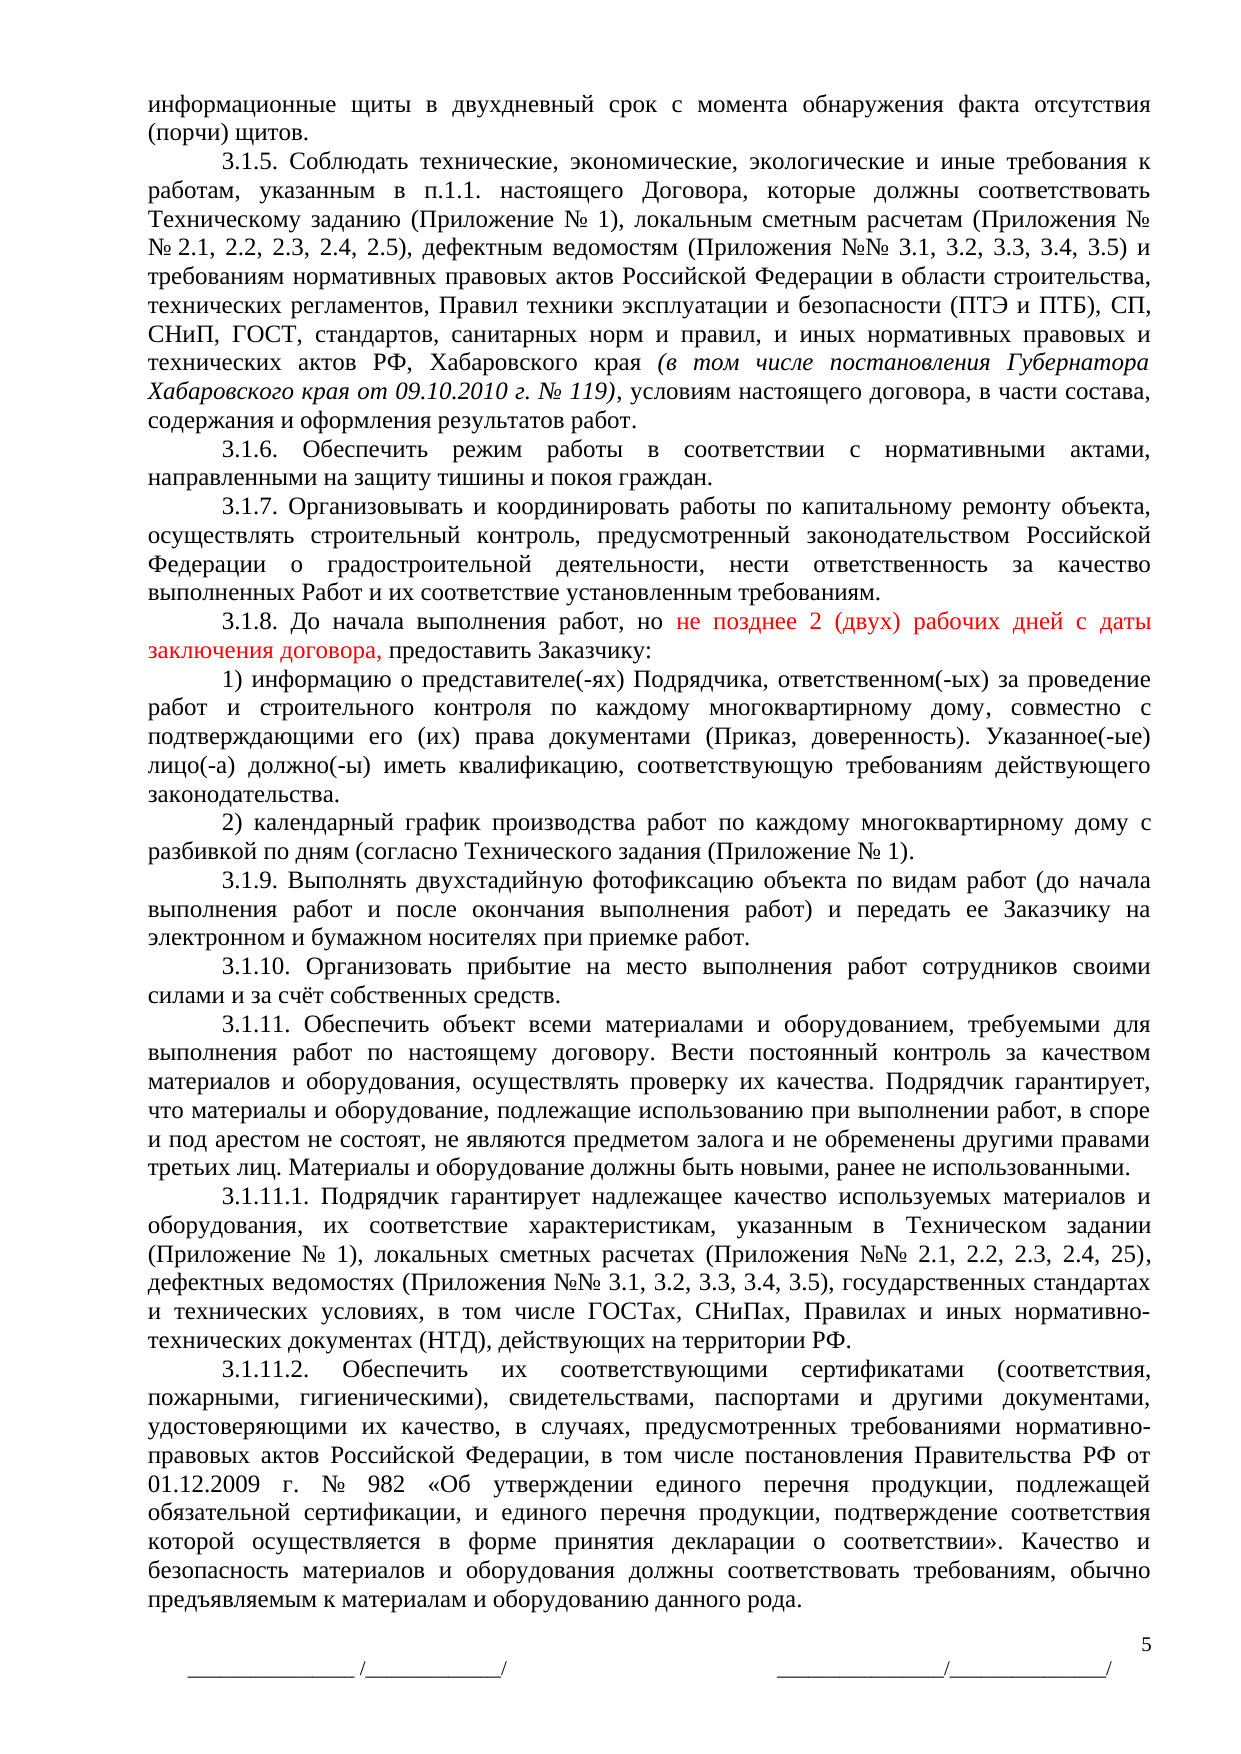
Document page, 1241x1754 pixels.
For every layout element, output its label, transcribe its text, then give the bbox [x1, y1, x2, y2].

text 3.1.7. Организовывать и координировать работы по капитальному ремонту объекта, осуществлять строительный контроль, предусмотренный законодательством Российской Федерации о градостроительной деятельности, нести ответственность за качество выполненных Работ и их соответствие установленным требованиям. [148, 491, 1152, 606]
text 3.1.11.2. Обеспечить их соответствующими сертификатами (соответствия, пожарными, гигиеническими), свидетельствами, паспортами и другими документами, удостоверяющими их качество, в случаях, предусмотренных требованиями нормативно-правовых актов Российской Федерации, в том числе постановления Правительства РФ от 01.12.2009 г. № 982 «Об утверждении единого перечня продукции, подлежащей обязательной сертификации, и единого перечня продукции, подтверждение соответствия которой осуществляется в форме принятия декларации о соответствии». Качество и безопасность материалов и оборудования должны соответствовать требованиям, обычно предъявляемым к материалам и оборудованию данного рода. [148, 1354, 1152, 1612]
text 3.1.9. Выполнять двухстадийную фотофиксацию объекта по видам работ (до начала выполнения работ и после окончания выполнения работ) и передать ее Заказчику на электронном и бумажном носителях при приемке работ. [148, 865, 1152, 951]
text 3.1.10. Организовать прибытие на место выполнения работ сотрудников своими силами и за счёт собственных средств. [148, 951, 1152, 1009]
text 3.1.6. Обеспечить режим работы в соответствии с нормативными актами, направленными на защиту тишины и покоя граждан. [148, 434, 1152, 491]
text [148, 89, 1152, 146]
text 1) информацию о представителе(-ях) Подрядчика, ответственном(-ых) за проведение работ и строительного контроля по каждому многоквартирному дому, совместно с подтверждающими его (их) права документами (Приказ, доверенность). Указанное(-ые) лицо(-а) должно(-ы) иметь квалификацию, соответствующую требованиям действующего законодательства. [148, 664, 1152, 807]
text 3.1.8. До начала выполнения работ, но не позднее 2 (двух) рабочих дней с даты заключения договора, предоставить Заказчику: [148, 606, 1152, 664]
text 3.1.11.1. Подрядчик гарантирует надлежащее качество используемых материалов и оборудования, их соответствие характеристикам, указанным в Техническом задании (Приложение № 1), локальных сметных расчетах (Приложения №№ 2.1, 2.2, 2.3, 2.4, 25), дефектных ведомостях (Приложения №№ 3.1, 3.2, 3.3, 3.4, 3.5), государственных стандартах и технических условиях, в том числе ГОСТах, СНиПах, Правилах и иных нормативно-технических документах (НТД), действующих на территории РФ. [148, 1181, 1152, 1354]
text 3.1.5. Соблюдать технические, экономические, экологические и иные требования к работам, указанным в п.1.1. настоящего Договора, которые должны соответствовать Техническому заданию (Приложение № 1), локальным сметным расчетам (Приложения №№ 2.1, 2.2, 2.3, 2.4, 2.5), дефектным ведомостям (Приложения №№ 3.1, 3.2, 3.3, 3.4, 3.5) и требованиям нормативных правовых актов Российской Федерации в области строительства, технических регламентов, Правил техники эксплуатации и безопасности (ПТЭ и ПТБ), СП, СНиП, ГОСТ, стандартов, санитарных норм и правил, и иных нормативных правовых и технических актов РФ, Хабаровского края (в том числе постановления Губернатора Хабаровского края от 09.10.2010 г. № 119), условиям настоящего договора, в части состава, содержания и оформления результатов работ. [148, 146, 1152, 434]
text 2) календарный график производства работ по каждому многоквартирному дому с разбивкой по дням (согласно Технического задания (Приложение № 1). [148, 807, 1152, 865]
text 3.1.11. Обеспечить объект всеми материалами и оборудованием, требуемыми для выполнения работ по настоящему договору. Вести постоянный контроль за качеством материалов и оборудования, осуществлять проверку их качества. Подрядчик гарантирует, что материалы и оборудование, подлежащие использованию при выполнении работ, в споре и под арестом не состоят, не являются предметом залога и не обременены другими правами третьих лиц. Материалы и оборудование должны быть новыми, ранее не использованными. [148, 1009, 1152, 1181]
